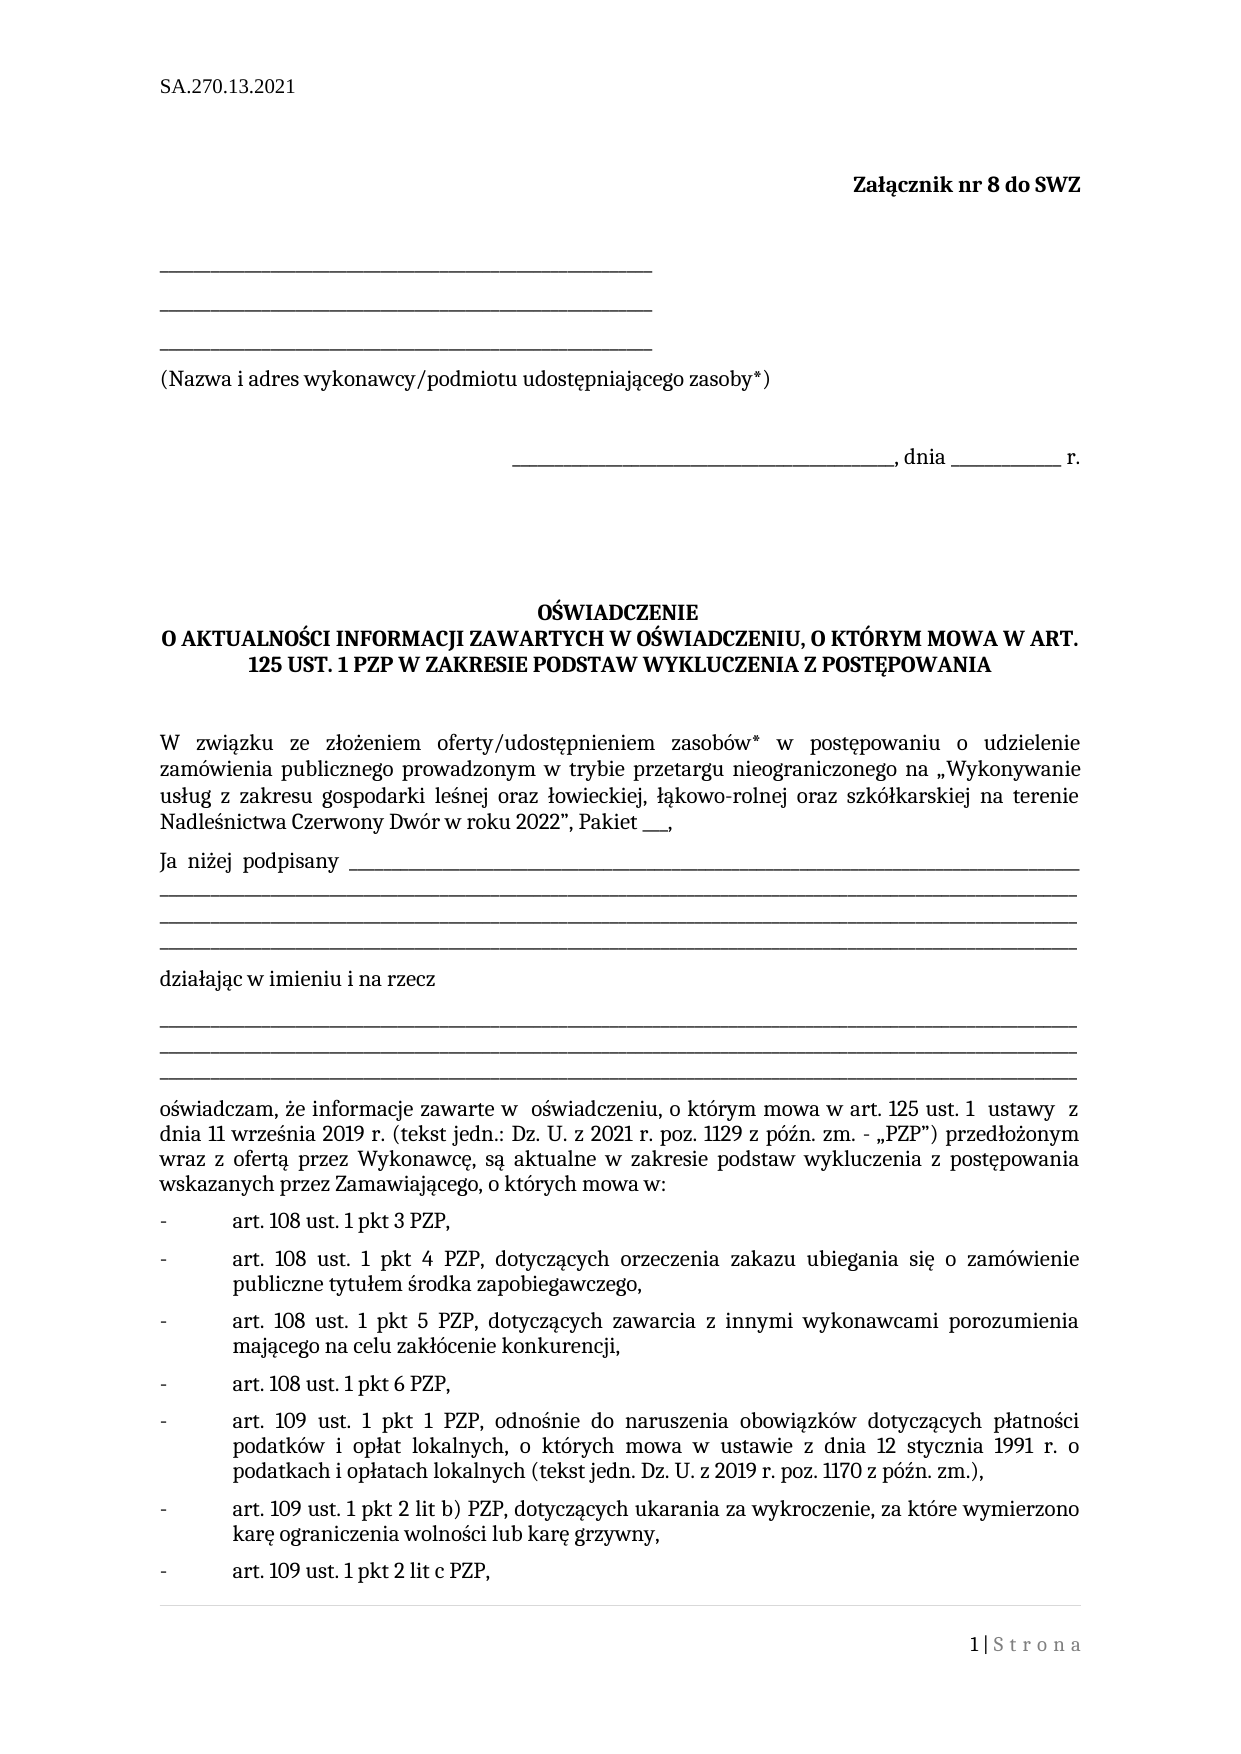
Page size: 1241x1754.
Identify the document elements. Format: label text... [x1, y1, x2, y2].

text - art. 109 ust. 1 pkt 2 lit b) PZP, dotyczących ukarania za wykroczenie, za które wymierzono karę ograniczenia wolności lub karę grzywny, [159, 1496, 1081, 1546]
text - art. 108 ust. 1 pkt 4 PZP, dotyczących orzeczenia zakazu ubiegania się o zamówienie publiczne tytułem środka zapobiegawczego, [159, 1246, 1081, 1296]
text ____________________________________________________________________________________________________________________________________________________________________________________________________________________________________________________________________________________________________________________________________ [159, 1004, 1081, 1083]
text _____________________________________________, dnia _____________ r. [159, 444, 1081, 470]
text - art. 108 ust. 1 pkt 6 PZP, [159, 1371, 1081, 1396]
text __________________________________________________________ [159, 250, 1081, 276]
text - art. 108 ust. 1 pkt 3 PZP, [159, 1208, 1081, 1233]
text (Nazwa i adres wykonawcy/podmiotu udostępniającego zasoby*) [159, 366, 1081, 393]
text - art. 108 ust. 1 pkt 5 PZP, dotyczących zawarcia z innymi wykonawcami porozumienia mającego na celu zakłócenie konkurencji, [159, 1308, 1081, 1358]
text - art. 109 ust. 1 pkt 2 lit c PZP, [159, 1558, 1081, 1583]
text __________________________________________________________ [159, 327, 1081, 354]
text oświadczam, że informacje zawarte w oświadczeniu, o którym mowa w art. 125 ust. 1 ustawy z dnia 11 września 2019 r. (tekst jedn.: Dz. U. z 2021 r. poz. 1129 z późn. zm. - „PZP”) przedłożonym wraz z ofertą przez Wykonawcę, są aktualne w zakresie podstaw wykluczenia z postępowania wskazanych przez Zamawiającego, o których mowa w: [159, 1096, 1081, 1196]
text W związku ze złożeniem oferty/udostępnieniem zasobów* w postępowaniu o udzielenie zamówienia publicznego prowadzonym w trybie przetargu nieograniczonego na „Wykonywanie usług z zakresu gospodarki leśnej oraz łowieckiej, łąkowo-rolnej oraz szkółkarskiej na terenie Nadleśnictwa Czerwony Dwór w roku 2022”, Pakiet ___, [159, 730, 1081, 835]
text __________________________________________________________ [159, 288, 1081, 315]
text działając w imieniu i na rzecz [159, 966, 1081, 992]
text - art. 109 ust. 1 pkt 1 PZP, odnośnie do naruszenia obowiązków dotyczących płatności podatków i opłat lokalnych, o których mowa w ustawie z dnia 12 stycznia 1991 r. o podatkach i opłatach lokalnych (tekst jedn. Dz. U. z 2019 r. poz. 1170 z późn. zm.), [159, 1408, 1081, 1483]
text Załącznik nr 8 do SWZ [159, 172, 1081, 198]
text OŚWIADCZENIE O AKTUALNOŚCI INFORMACJI ZAWARTYCH W OŚWIADCZENIU, O KTÓRYM MOWA W ART. 125 UST. 1 PZP W ZAKRESIE PODSTAW WYKLUCZENIA Z POSTĘPOWANIA [159, 599, 1081, 678]
text Ja niżej podpisany ______________________________________________________________________________________ ____________________________________________________________________________________________________________________________________________________________________________________________________________________________________________________________________________________________________________________________________ [159, 848, 1081, 953]
